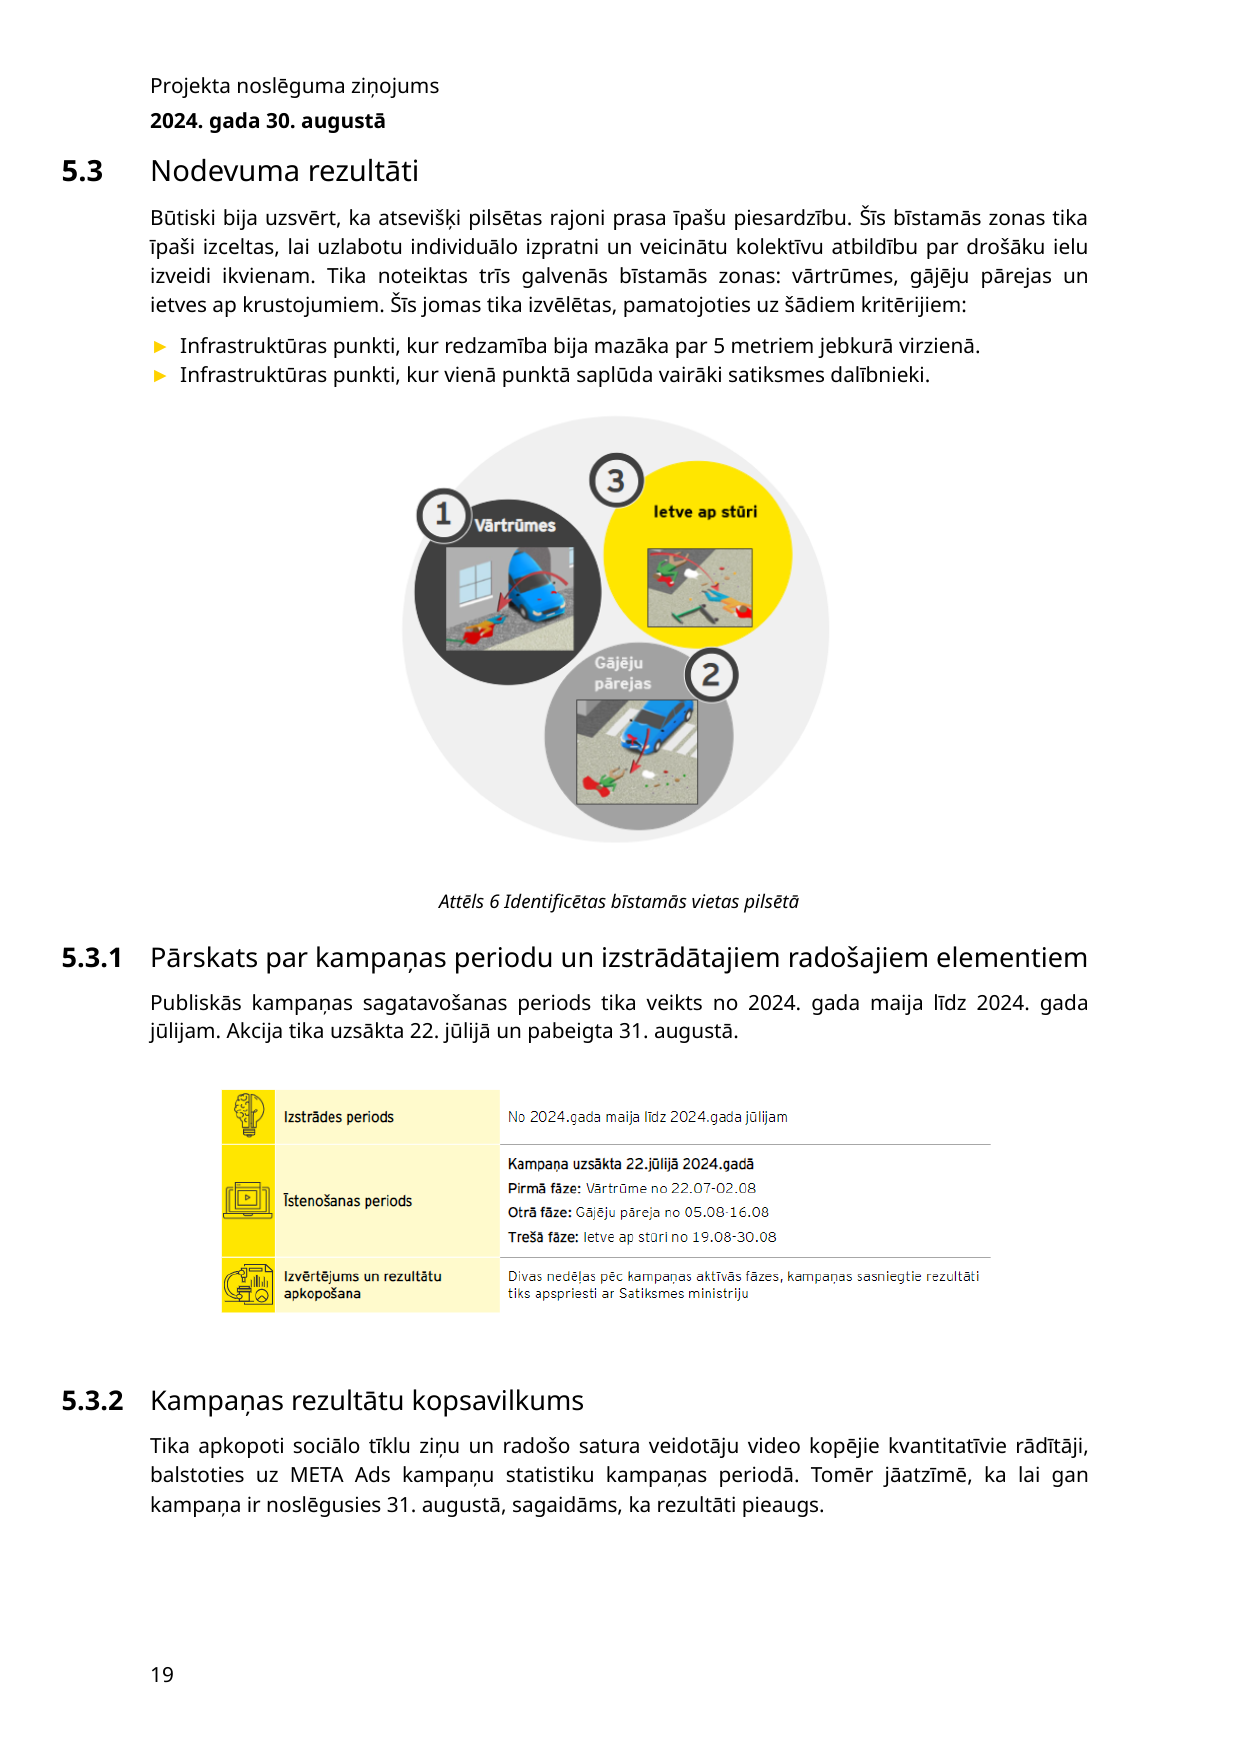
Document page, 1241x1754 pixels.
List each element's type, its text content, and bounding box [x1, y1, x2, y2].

picture [199, 1070, 1047, 1357]
text Attēls 6 Identificētas bīstamās vietas pilsētā [150, 888, 1090, 914]
text Tika apkopoti sociālo tīklu ziņu un radošo satura veidotāju video kopējie kvantitatīvie rādītāji, balstoties uz META Ads kampaņu statistiku kampaņas periodā. Tomēr jāatzīmē, ka lai gan kampaņa ir noslēgusies 31. augustā, sagaidāms, ka rezultāti pieaugs. [150, 1431, 1090, 1518]
list Infrastruktūras punkti, kur vienā punktā saplūda vairāki satiksmes dalībnieki. [150, 360, 1090, 388]
subtitle Kampaņas rezultātu kopsavilkums [61, 1381, 1090, 1418]
text Būtiski bija uzsvērt, ka atsevišķi pilsētas rajoni prasa īpašu piesardzību. Šīs bīstamās zonas tika īpaši izceltas, lai uzlabotu individuālo izpratni un veicinātu kolektīvu atbildību par drošāku ielu izveidi ikvienam. Tika noteiktas trīs galvenās bīstamās zonas: vārtrūmes, gājēju pārejas un ietves ap krustojumiem. Šīs jomas tika izvēlētas, pamatojoties uz šādiem kritērijiem: [150, 202, 1090, 319]
list Infrastruktūras punkti, kur redzamība bija mazāka par 5 metriem jebkurā virzienā. [150, 331, 1090, 360]
subtitle Pārskats par kampaņas periodu un izstrādātajiem radošajiem elementiem [61, 939, 1090, 976]
picture [369, 388, 877, 876]
subtitle Nodevuma rezultāti [61, 150, 1090, 190]
text Publiskās kampaņas sagatavošanas periods tika veikts no 2024. gada maija līdz 2024. gada jūlijam. Akcija tika uzsākta 22. jūlijā un pabeigta 31. augustā. [150, 988, 1090, 1045]
